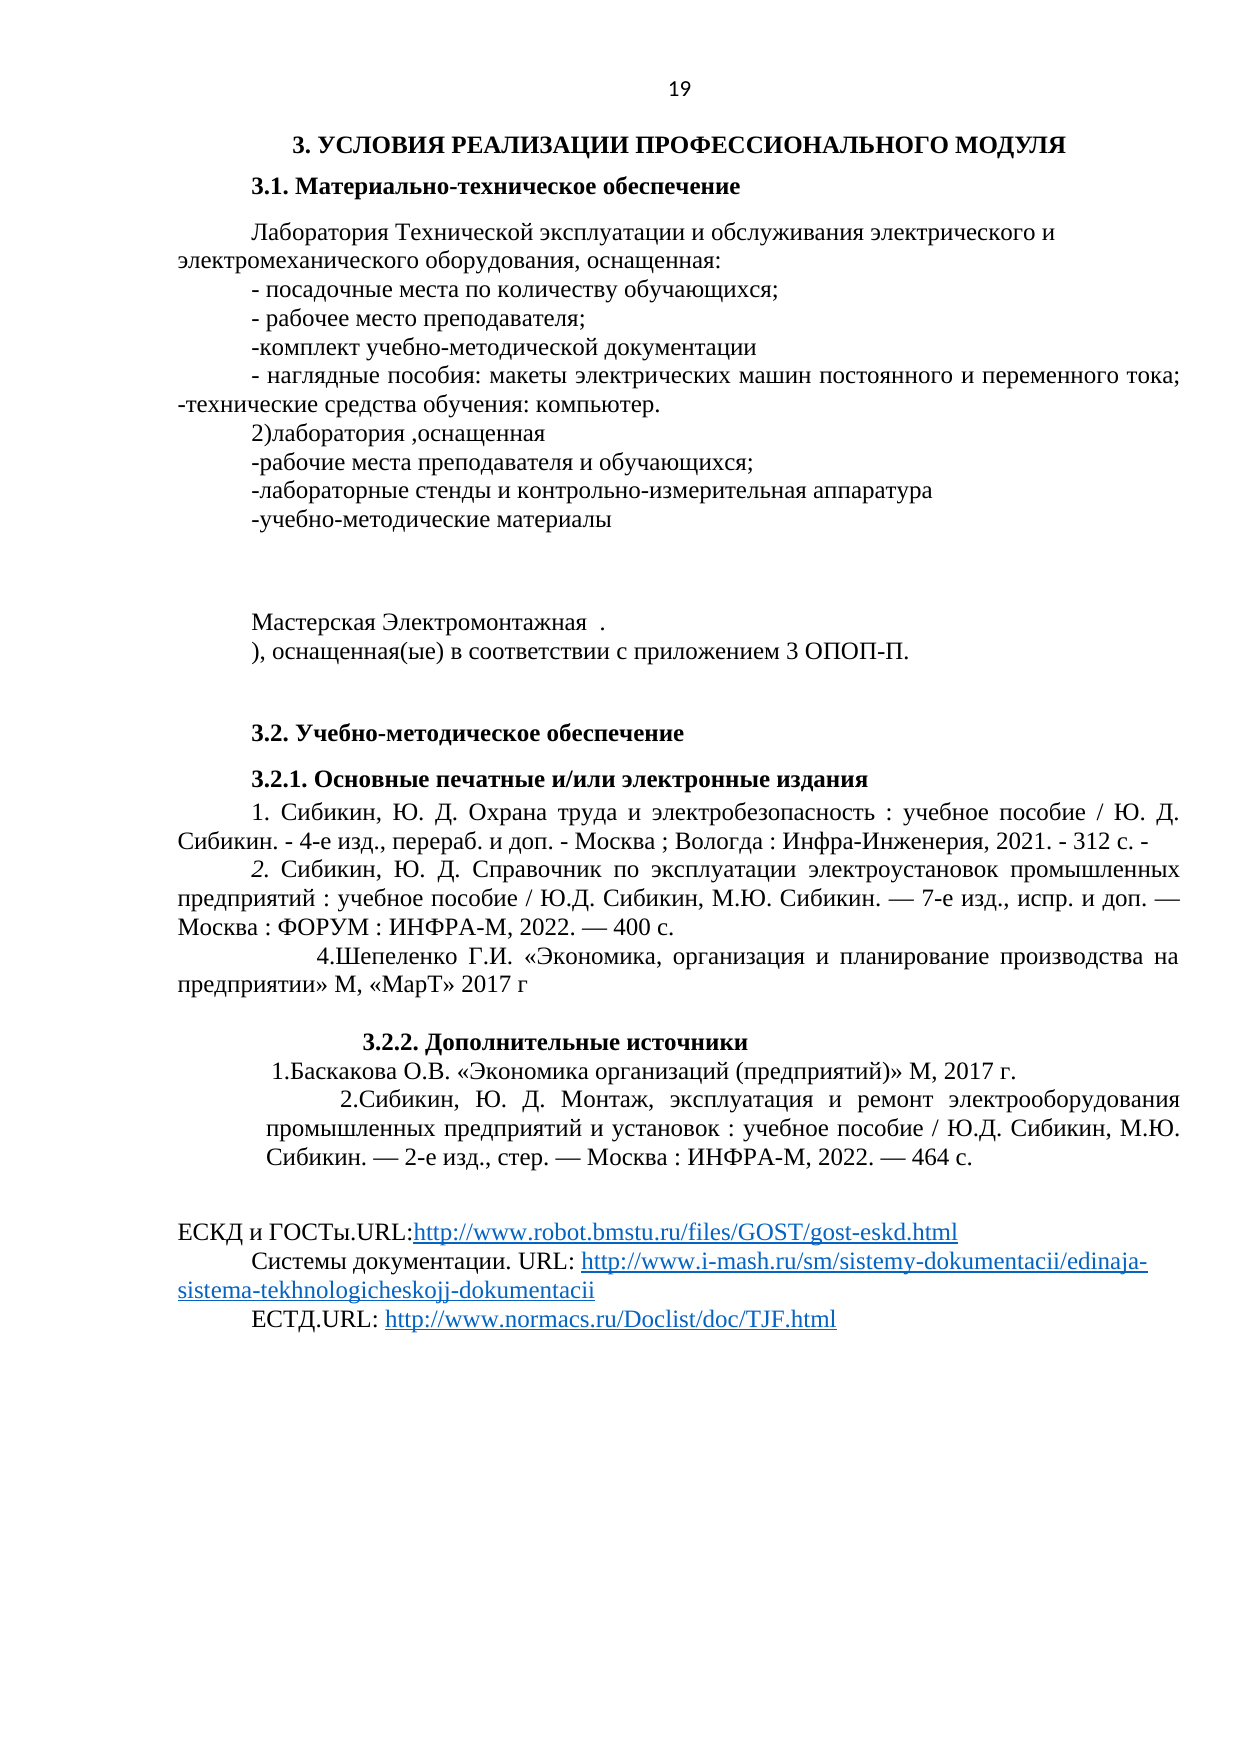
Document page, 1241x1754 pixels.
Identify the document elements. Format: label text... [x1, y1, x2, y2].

text 2.Сибикин, Ю. Д. Монтаж, эксплуатация и ремонт электрооборудования промышленных предприятий и установок : учебное пособие / Ю.Д. Сибикин, М.Ю. Сибикин. — 2-е изд., стер. — Москва : ИНФРА-М, 2022. — 464 с. [266, 1084, 1181, 1171]
text 3.2. Учебно-методическое обеспечение [177, 718, 1181, 747]
text 3.1. Материально-техническое обеспечение [177, 171, 1181, 200]
text 1.Баскакова О.В. «Экономика организаций (предприятий)» М, . [177, 1056, 1181, 1084]
text ЕСКД и ГОСТы.URL:http://www.robot.bmstu.ru/files/GOST/gost-eskd.html [177, 1217, 1181, 1246]
text -комплект учебно-методической документации [177, 332, 1181, 360]
text ЕСТД.URL: http://www.normacs.ru/Doclist/doc/TJF.html [177, 1304, 1240, 1332]
text 3. Условия реализации профессионального модуля [177, 130, 1181, 159]
text -учебно-методические материалы [177, 504, 1181, 533]
text ), оснащенная(ые) в соответствии с приложением 3 ОПОП-П. [177, 636, 1181, 665]
text Системы документации. URL: http://www.i-mash.ru/sm/sistemy-dokumentacii/edinaja-sistema-tekhnologicheskojj-dokumentacii [177, 1246, 1181, 1304]
list 3.2.1. Основные печатные и/или электронные издания [177, 764, 1181, 793]
text 2)лаборатория ,оснащенная [177, 418, 1181, 447]
text 4.Шепеленко Г.И. «Экономика, организация и планирование производства на предприятии» М, «МарТ» [177, 941, 1181, 998]
text - наглядные пособия: макеты электрических машин постоянного и переменного тока; -технические средства обучения: компьютер. [177, 360, 1181, 418]
list Сибикин, Ю. Д. Охрана труда и электробезопасность : учебное пособие / Ю. Д. Сибикин. - 4-е изд., перераб. и доп. - Москва ; Вологда : Инфра-Инженерия, 2021. - 312 с. - [177, 797, 1181, 854]
text 3.2.2. Дополнительные источники [288, 1027, 1181, 1056]
text - рабочее место преподавателя; [177, 303, 1181, 332]
text -лабораторные стенды и контрольно-измерительная аппаратура [177, 475, 1181, 504]
text Мастерская Электромонтажная . [177, 607, 1181, 636]
text Лаборатория Технической эксплуатации и обслуживания электрического и электромеханического оборудования, оснащенная: [177, 217, 1181, 274]
text - посадочные места по количеству обучающихся; [177, 274, 1181, 303]
text -рабочие места преподавателя и обучающихся; [177, 447, 1181, 475]
list Сибикин, Ю. Д. Справочник по эксплуатации электроустановок промышленных предприятий : учебное пособие / Ю.Д. Сибикин, М.Ю. Сибикин. — 7-е изд., испр. и доп. — Москва : ФОРУМ : ИНФРА-М, 2022. — 400 с. [177, 854, 1181, 941]
